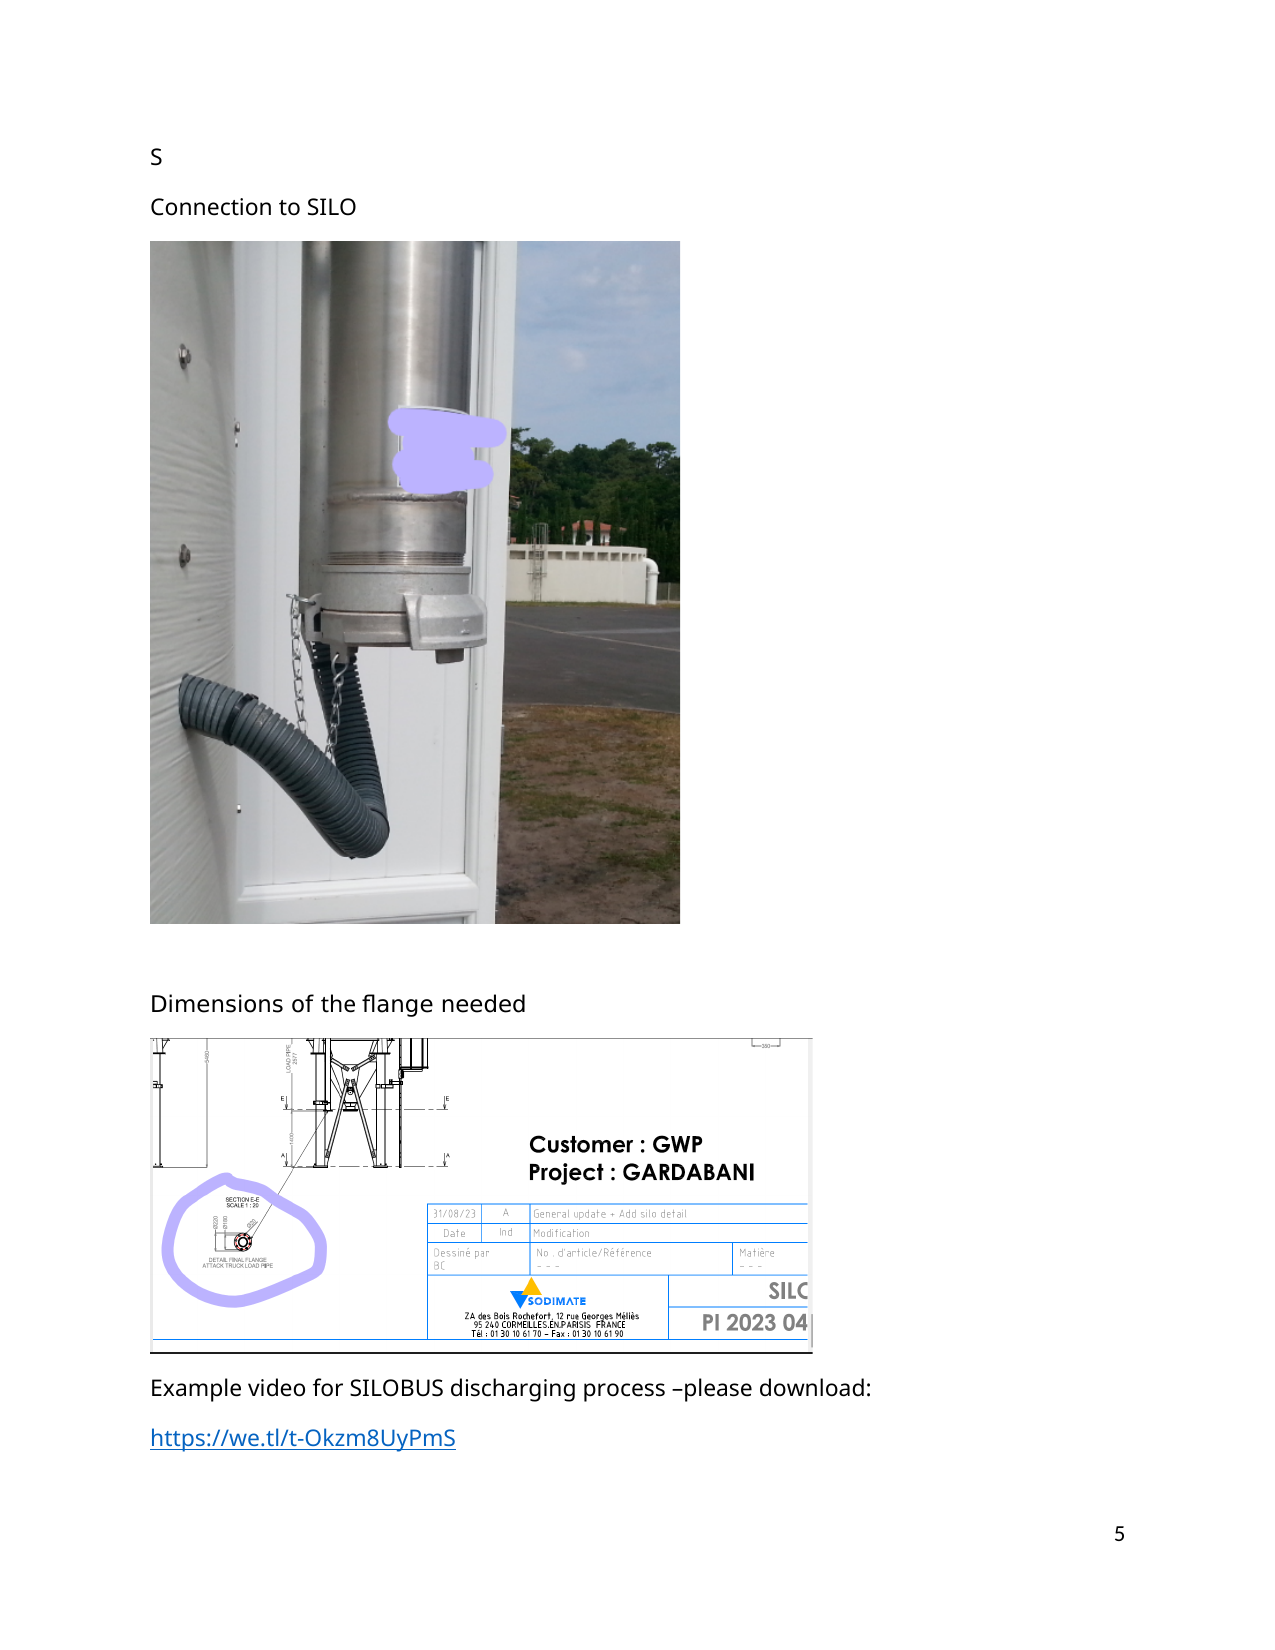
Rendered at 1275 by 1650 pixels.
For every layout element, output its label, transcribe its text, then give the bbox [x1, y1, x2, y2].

text Connection to SILO [150, 191, 1125, 222]
text https://we.tl/t-Okzm8UyPmS [150, 1422, 1125, 1454]
text Dimensions of the flange needed [150, 988, 1125, 1019]
text S [150, 141, 1125, 172]
picture [150, 241, 681, 924]
picture [150, 1038, 813, 1354]
text Example video for SILOBUS discharging process –please download: [150, 1372, 1125, 1403]
